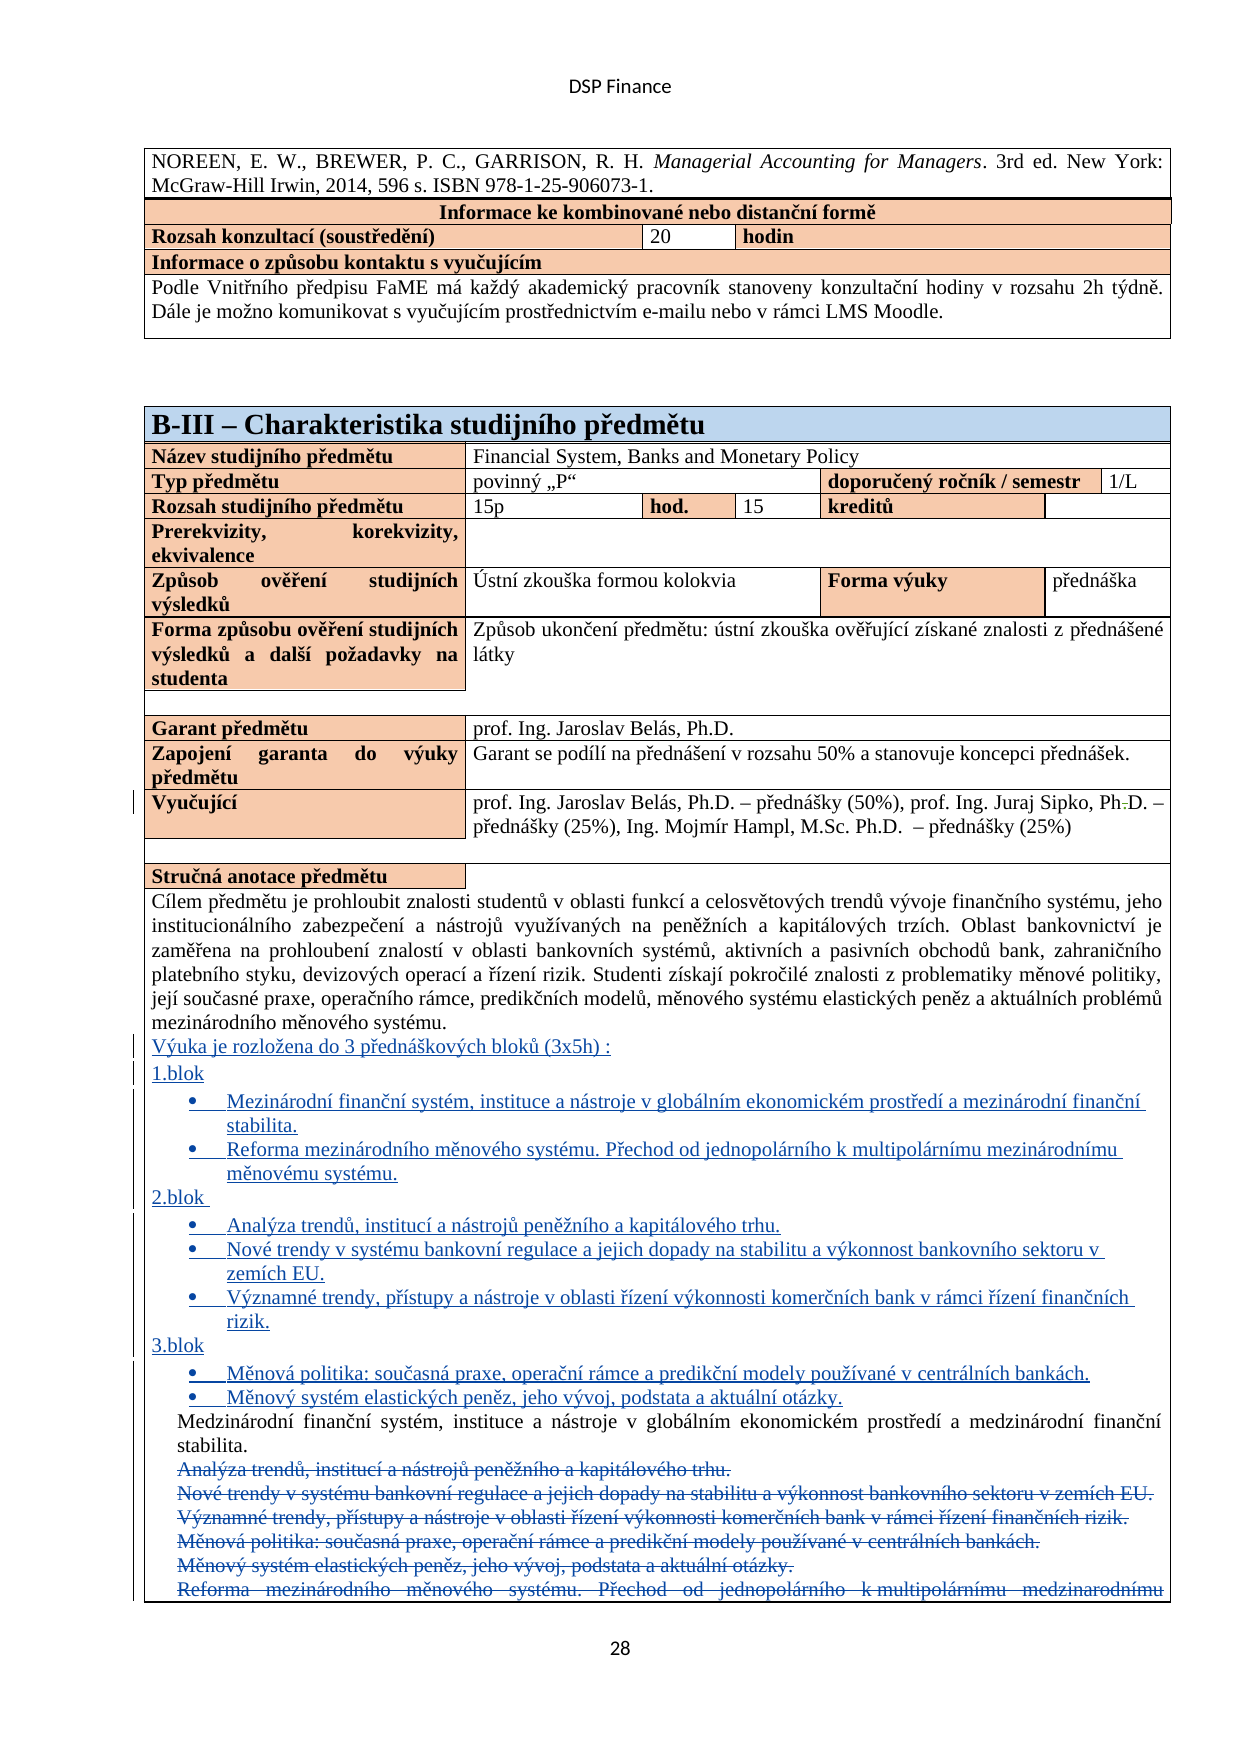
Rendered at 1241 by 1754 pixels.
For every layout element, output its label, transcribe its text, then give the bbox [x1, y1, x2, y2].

table_cell Podle Vnitřního předpisu FaME má každý akademický pracovník stanoveny konzultační hodiny v rozsahu 2h týdně. Dále je možno komunikovat s vyučujícím prostřednictvím e-mailu nebo v rámci LMS Moodle. [145, 275, 1170, 338]
table_cell prof. Ing. Jaroslav Belás, Ph.D. – přednášky (50%), prof. Ing. Juraj Sipko, PhD. – přednášky (25%), Ing. Mojmír Hampl, M.Sc. Ph.D. – přednášky (25%) [466, 790, 1170, 838]
table_cell Financial System, Banks and Monetary Policy [466, 444, 1170, 468]
table_cell Prerekvizity, korekvizity, ekvivalence [145, 519, 465, 567]
table_cell Název studijního předmětu [145, 444, 465, 468]
table_cell [466, 864, 1170, 888]
table_cell Informace o způsobu kontaktu s vyučujícím [145, 250, 1170, 274]
table_header B-III – Charakteristika studijního předmětu [145, 407, 1170, 441]
table_cell kreditů [821, 494, 1044, 518]
table_cell hodin [736, 225, 1170, 248]
table_cell [1046, 494, 1170, 518]
table_cell 15 [736, 494, 820, 518]
table_cell Způsob ukončení předmětu: ústní zkouška ověřující získané znalosti z přednášené látky [466, 618, 1170, 689]
table_cell [145, 838, 1170, 863]
table_cell Rozsah studijního předmětu [145, 494, 465, 518]
table_cell doporučený ročník / semestr [821, 469, 1101, 493]
table_cell Informace ke kombinované nebo distanční formě [145, 200, 1171, 224]
table_cell Vyučující [145, 790, 465, 838]
table_cell hod. [643, 494, 735, 518]
table_cell prof. Ing. Jaroslav Belás, Ph.D. [466, 716, 1170, 740]
table_cell Garant předmětu [145, 716, 465, 740]
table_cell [145, 888, 1170, 1601]
table_cell Způsob ověření studijních výsledků [145, 568, 465, 616]
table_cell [145, 149, 1170, 197]
table_cell Forma způsobu ověření studijních výsledků a další požadavky na studenta [145, 618, 465, 689]
table_cell [145, 690, 1170, 715]
table_cell Ústní zkouška formou kolokvia [466, 568, 820, 616]
table_cell 1/L [1102, 469, 1170, 493]
table_cell přednáška [1046, 568, 1170, 616]
table_cell 15p [466, 494, 642, 518]
table_cell Rozsah konzultací (soustředění) [145, 225, 642, 248]
table_cell Zapojení garanta do výuky předmětu [145, 741, 465, 789]
table_cell Typ předmětu [145, 469, 465, 493]
table_cell povinný „P“ [466, 469, 820, 493]
table_cell Forma výuky [821, 568, 1044, 616]
table_cell [466, 519, 1170, 567]
table_cell 20 [643, 225, 735, 248]
table_cell Garant se podílí na přednášení v rozsahu 50% a stanovuje koncepci přednášek. [466, 741, 1170, 789]
table_cell Stručná anotace předmětu [145, 864, 465, 888]
